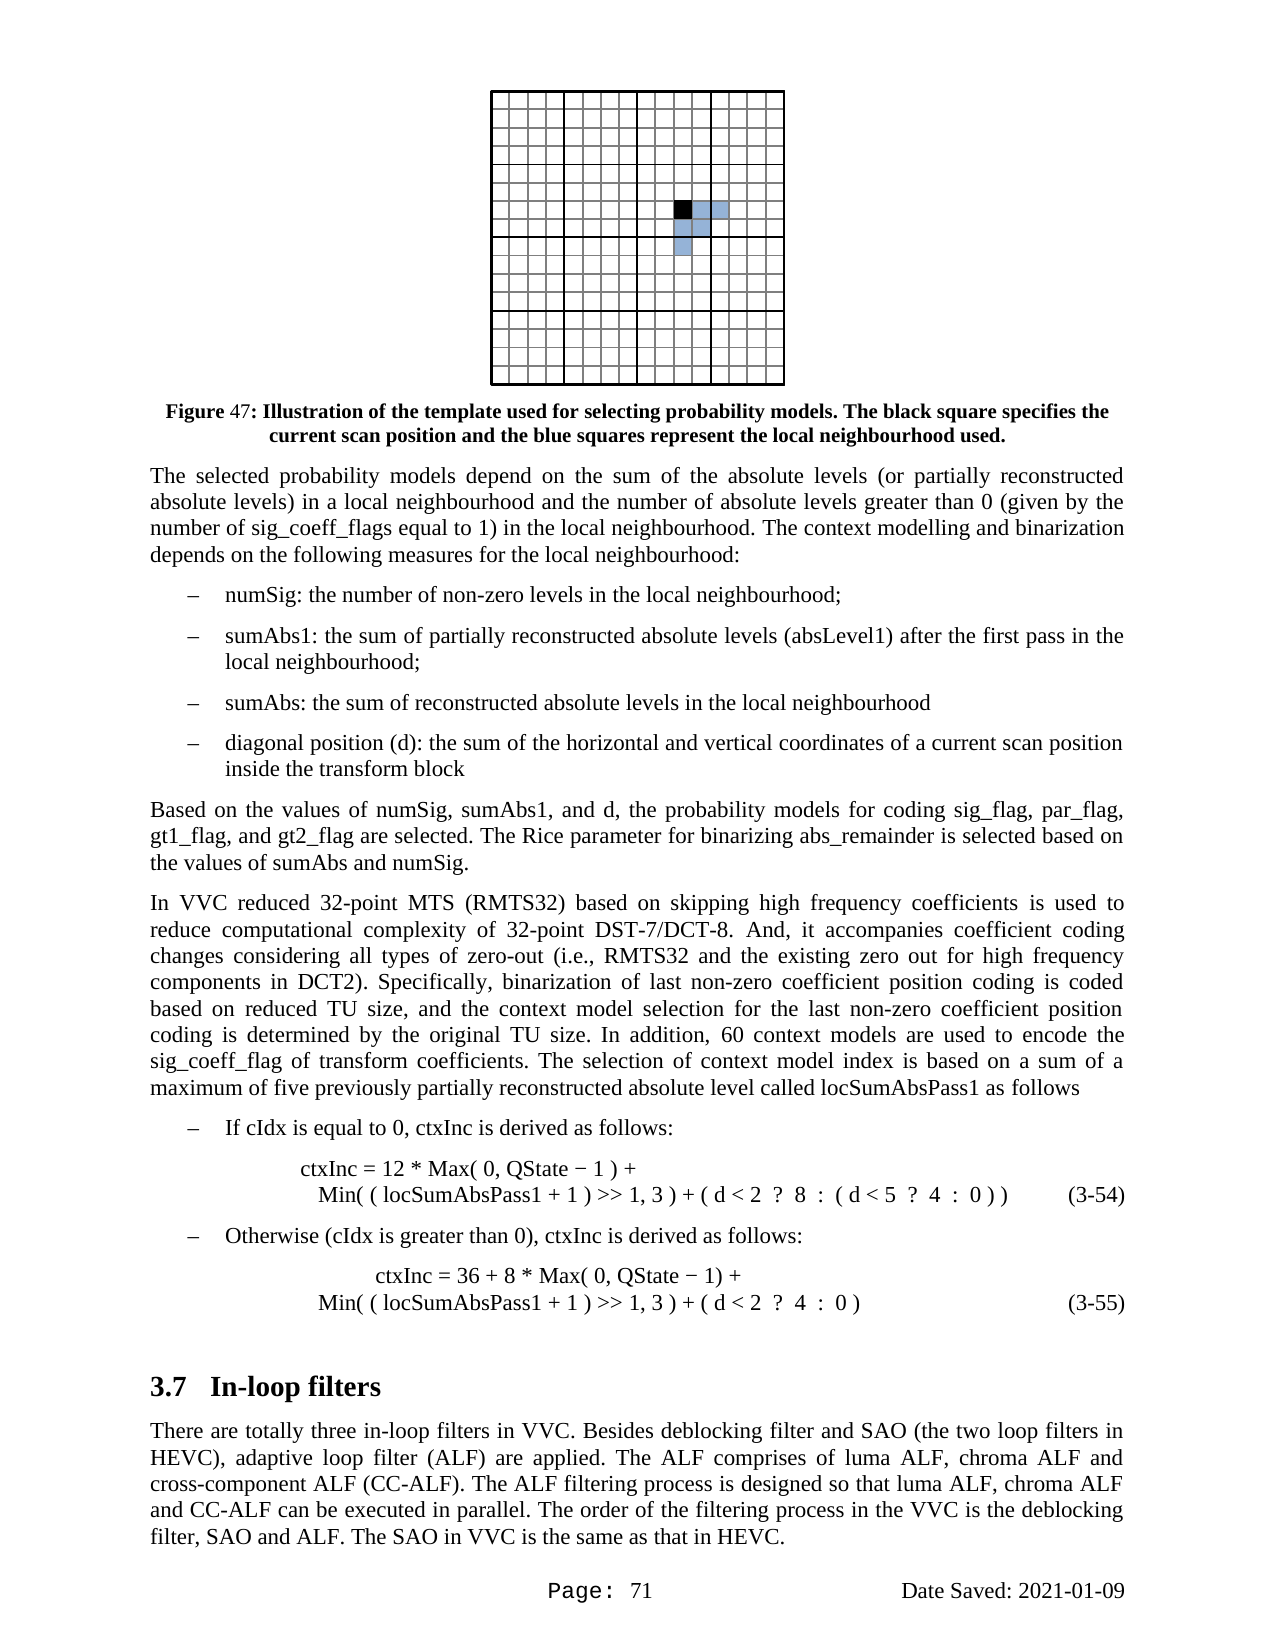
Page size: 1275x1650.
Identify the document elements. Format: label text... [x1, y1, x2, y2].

list sumAbs: the sum of reconstructed absolute levels in the local neighbourhood [187, 689, 1125, 715]
list sumAbs1: the sum of partially reconstructed absolute levels (absLevel1) after the first pass in the local neighbourhood; [187, 622, 1125, 674]
text ctxInc = 36 + 8 * Max( 0, QState − 1) + Min( ( locSumAbsPass1 + 1 ) >> 1, 3 ) + ( d < 2 ? 4 : 0 ) (3-55) [150, 1262, 1125, 1315]
text There are totally three in-loop filters in VVC. Besides deblocking filter and SAO (the two loop filters in HEVC), adaptive loop filter (ALF) are applied. The ALF comprises of luma ALF, chroma ALF and cross-component ALF (CC-ALF). The ALF filtering process is designed so that luma ALF, chroma ALF and CC-ALF can be executed in parallel. The order of the filtering process in the VVC is the deblocking filter, SAO and ALF. The SAO in VVC is the same as that in HEVC. [150, 1417, 1125, 1549]
text Based on the values of numSig, sumAbs1, and d, the probability models for coding sig_flag, par_flag, gt1_flag, and gt2_flag are selected. The Rice parameter for binarizing abs_remainder is selected based on the values of sumAbs and numSig. [150, 796, 1125, 875]
list Otherwise (cIdx is greater than 0), ctxInc is derived as follows: [187, 1222, 1125, 1248]
subtitle In-loop filters [150, 1369, 1125, 1403]
text In VVC reduced 32-point MTS (RMTS32) based on skipping high frequency coefficients is used to reduce computational complexity of 32-point DST-7/DCT-8. And, it accompanies coefficient coding changes considering all types of zero-out (i.e., RMTS32 and the existing zero out for high frequency components in DCT2). Specifically, binarization of last non-zero coefficient position coding is coded based on reduced TU size, and the context model selection for the last non-zero coefficient position coding is determined by the original TU size. In addition, 60 context models are used to encode the sig_coeff_flag of transform coefficients. The selection of context model index is based on a sum of a maximum of five previously partially reconstructed absolute level called locSumAbsPass1 as follows [150, 889, 1125, 1100]
text ctxInc = 12 * Max( 0, QState − 1 ) + Min( ( locSumAbsPass1 + 1 ) >> 1, 3 ) + ( d < 2 ? 8 : ( d < 5 ? 4 : 0 ) ) (3-54) [150, 1155, 1125, 1207]
text The selected probability models depend on the sum of the absolute levels (or partially reconstructed absolute levels) in a local neighbourhood and the number of absolute levels greater than 0 (given by the number of sig_coeff_flags equal to 1) in the local neighbourhood. The context modelling and binarization depends on the following measures for the local neighbourhood: [150, 462, 1125, 567]
list numSig: the number of non-zero levels in the local neighbourhood; [187, 581, 1125, 608]
list diagonal position (d): the sum of the horizontal and vertical coordinates of a current scan position inside the transform block [187, 729, 1125, 782]
list If cIdx is equal to 0, ctxInc is derived as follows: [187, 1114, 1125, 1141]
